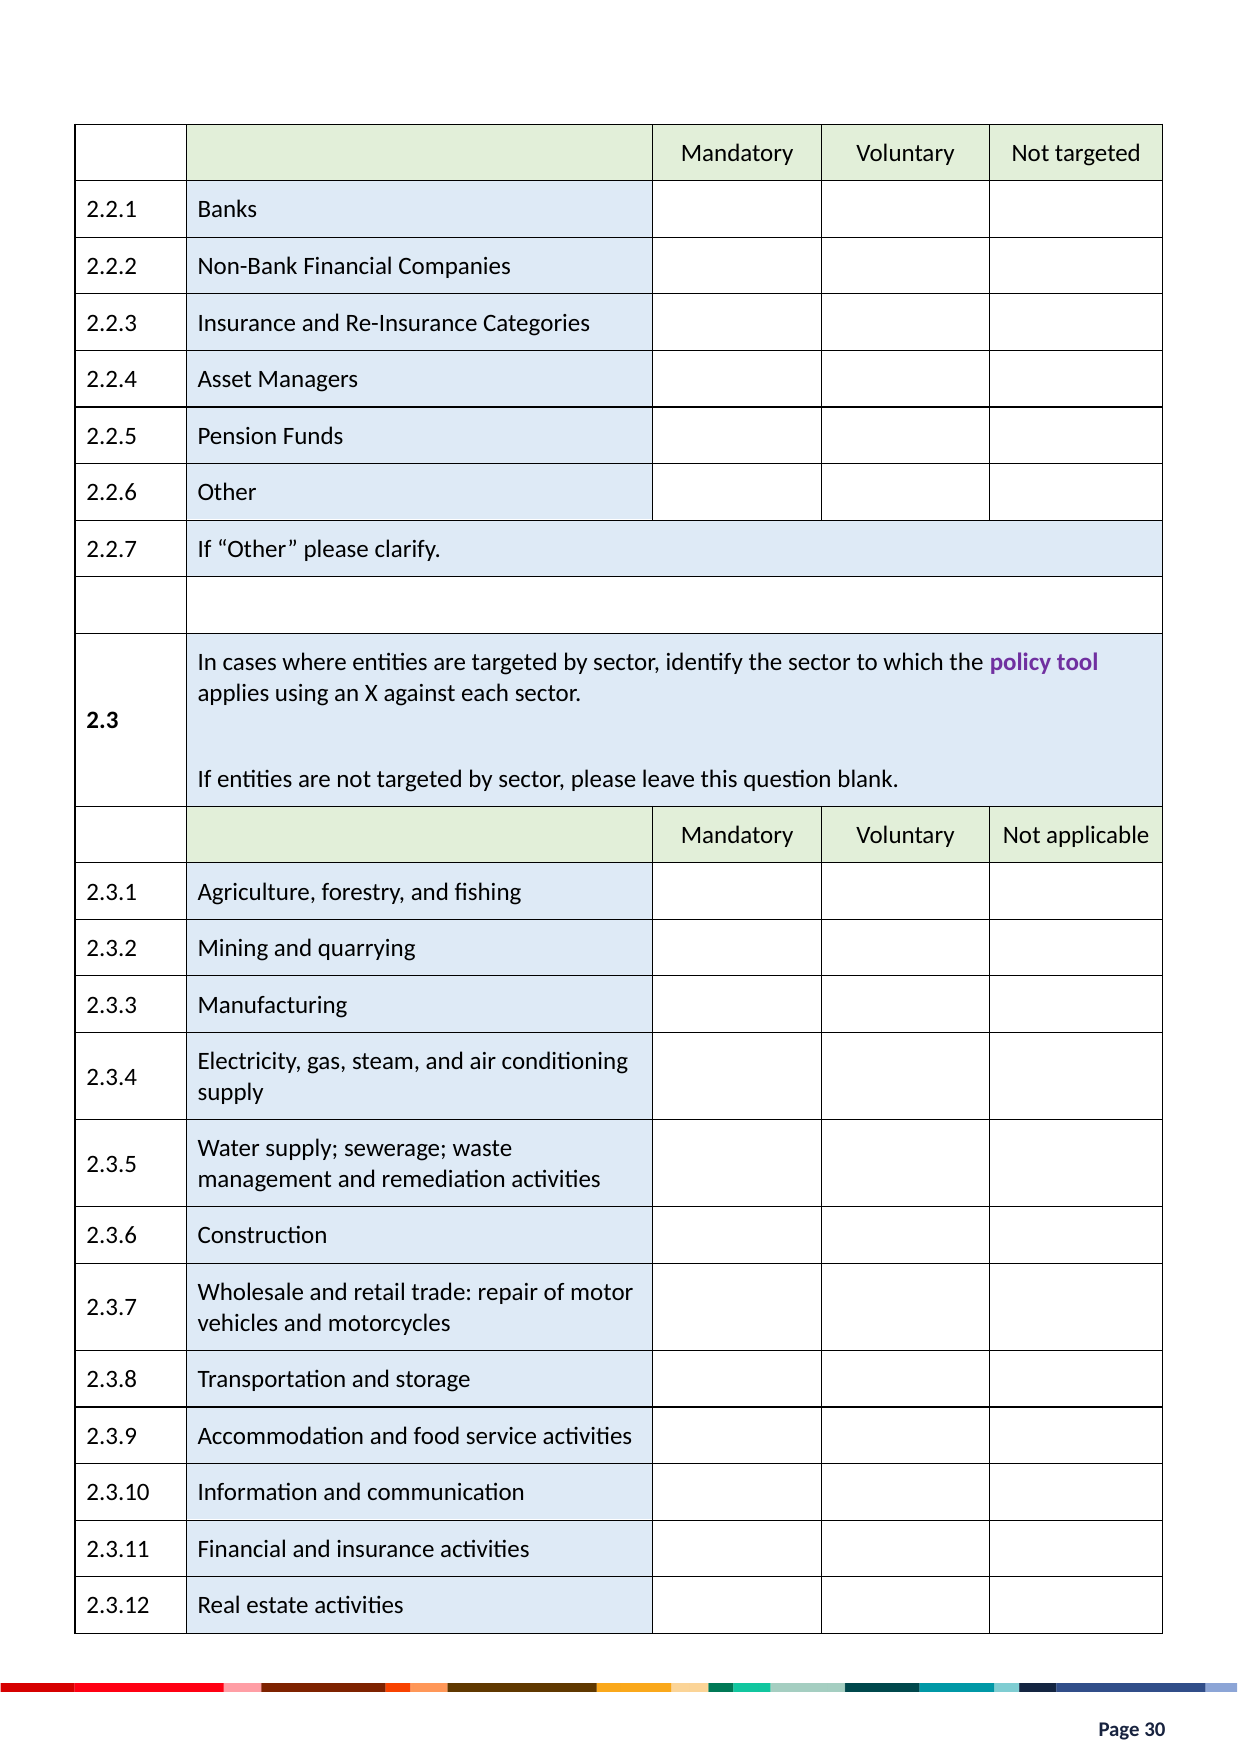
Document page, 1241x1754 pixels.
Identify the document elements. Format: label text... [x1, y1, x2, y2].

table_cell 2.3 [76, 634, 186, 806]
table_cell [822, 863, 989, 919]
table_cell 2.3.3 [76, 976, 186, 1032]
table_cell Information and communication [187, 1464, 652, 1519]
table_cell [822, 181, 989, 237]
table_cell [653, 1577, 821, 1633]
table_cell [990, 1464, 1162, 1519]
table_cell [653, 976, 821, 1032]
table_cell 2.2.7 [76, 521, 186, 576]
table_cell [822, 1264, 989, 1350]
table_cell [822, 1351, 989, 1406]
table_cell [653, 863, 821, 919]
table_cell 2.3.12 [76, 1577, 186, 1633]
table_cell [990, 464, 1162, 519]
table_cell [653, 464, 821, 519]
table_cell If “Other” please clarify. [187, 521, 1162, 576]
table_cell [187, 125, 652, 180]
table_cell Mandatory [653, 125, 821, 180]
table_cell [822, 920, 989, 975]
table_cell 2.3.1 [76, 863, 186, 919]
table_cell [822, 1521, 989, 1576]
table_cell [990, 408, 1162, 463]
table_cell 2.3.2 [76, 920, 186, 975]
table_cell Other [187, 464, 652, 519]
table_cell [76, 577, 186, 633]
table_cell [990, 351, 1162, 406]
table_cell Insurance and Re-Insurance Categories [187, 294, 652, 350]
table_cell Accommodation and food service activities [187, 1408, 652, 1463]
table_cell [653, 1207, 821, 1263]
table_cell Agriculture, forestry, and fishing [187, 863, 652, 919]
table_cell [822, 1408, 989, 1463]
table_cell [822, 1207, 989, 1263]
table_cell Mining and quarrying [187, 920, 652, 975]
table_cell Manufacturing [187, 976, 652, 1032]
table_cell [822, 408, 989, 463]
table_cell 2.3.7 [76, 1264, 186, 1350]
table_cell [822, 1464, 989, 1519]
table_cell Construction [187, 1207, 652, 1263]
table_cell Voluntary [822, 807, 989, 862]
table_cell [653, 238, 821, 293]
table_cell [822, 238, 989, 293]
table_cell 2.3.5 [76, 1120, 186, 1206]
table_cell 2.3.6 [76, 1207, 186, 1263]
table_cell [653, 351, 821, 406]
table_cell 2.2.6 [76, 464, 186, 519]
table_cell [822, 294, 989, 350]
table_cell [653, 1264, 821, 1350]
table_cell [822, 1033, 989, 1119]
table_cell Electricity, gas, steam, and air conditioning supply [187, 1033, 652, 1119]
table_cell [653, 294, 821, 350]
table_cell [990, 1351, 1162, 1406]
table_cell Not applicable [990, 807, 1162, 862]
table_cell 2.2.4 [76, 351, 186, 406]
table_cell [990, 920, 1162, 975]
table_cell [76, 125, 186, 180]
table_cell [990, 1408, 1162, 1463]
table_cell [822, 1120, 989, 1206]
table_cell [653, 1351, 821, 1406]
table_cell 2.3.11 [76, 1521, 186, 1576]
table_cell [822, 351, 989, 406]
table_cell [653, 181, 821, 237]
table_cell [990, 1033, 1162, 1119]
table_cell 2.2.3 [76, 294, 186, 350]
table_cell [653, 1521, 821, 1576]
table_cell In cases where entities are targeted by sector, identify the sector to which the policy tool applies using an X against each sector. If entities are not targeted by sector, please leave this question blank. [187, 634, 1162, 806]
table_cell Pension Funds [187, 408, 652, 463]
table_cell Non-Bank Financial Companies [187, 238, 652, 293]
table_cell [653, 408, 821, 463]
table_cell Real estate activities [187, 1577, 652, 1633]
table_cell [653, 1408, 821, 1463]
table_cell 2.3.10 [76, 1464, 186, 1519]
table_cell [76, 807, 186, 862]
table_cell [990, 238, 1162, 293]
table_cell [653, 1120, 821, 1206]
table_cell 2.3.9 [76, 1408, 186, 1463]
table_cell [990, 1521, 1162, 1576]
table_cell [822, 1577, 989, 1633]
table_cell 2.3.4 [76, 1033, 186, 1119]
table_cell Transportation and storage [187, 1351, 652, 1406]
table_cell Mandatory [653, 807, 821, 862]
table_cell Water supply; sewerage; waste management and remediation activities [187, 1120, 652, 1206]
table_cell 2.2.1 [76, 181, 186, 237]
table_cell [653, 920, 821, 975]
table_cell [990, 863, 1162, 919]
table_cell 2.2.2 [76, 238, 186, 293]
table_cell Banks [187, 181, 652, 237]
table_cell [653, 1033, 821, 1119]
table_cell [990, 1577, 1162, 1633]
table_cell [990, 181, 1162, 237]
table_cell [990, 1264, 1162, 1350]
table_cell 2.3.8 [76, 1351, 186, 1406]
table_cell Voluntary [822, 125, 989, 180]
table_cell [187, 577, 1162, 633]
table_cell [187, 807, 652, 862]
table_cell [990, 294, 1162, 350]
table_cell [990, 1120, 1162, 1206]
table_cell 2.2.5 [76, 408, 186, 463]
table_cell Not targeted [990, 125, 1162, 180]
table_cell [990, 1207, 1162, 1263]
table_cell [990, 976, 1162, 1032]
table_cell Wholesale and retail trade: repair of motor vehicles and motorcycles [187, 1264, 652, 1350]
table_cell [822, 464, 989, 519]
table_cell Financial and insurance activities [187, 1521, 652, 1576]
table_cell [822, 976, 989, 1032]
table_cell [653, 1464, 821, 1519]
picture [0, 1683, 1236, 1692]
table_cell Asset Managers [187, 351, 652, 406]
